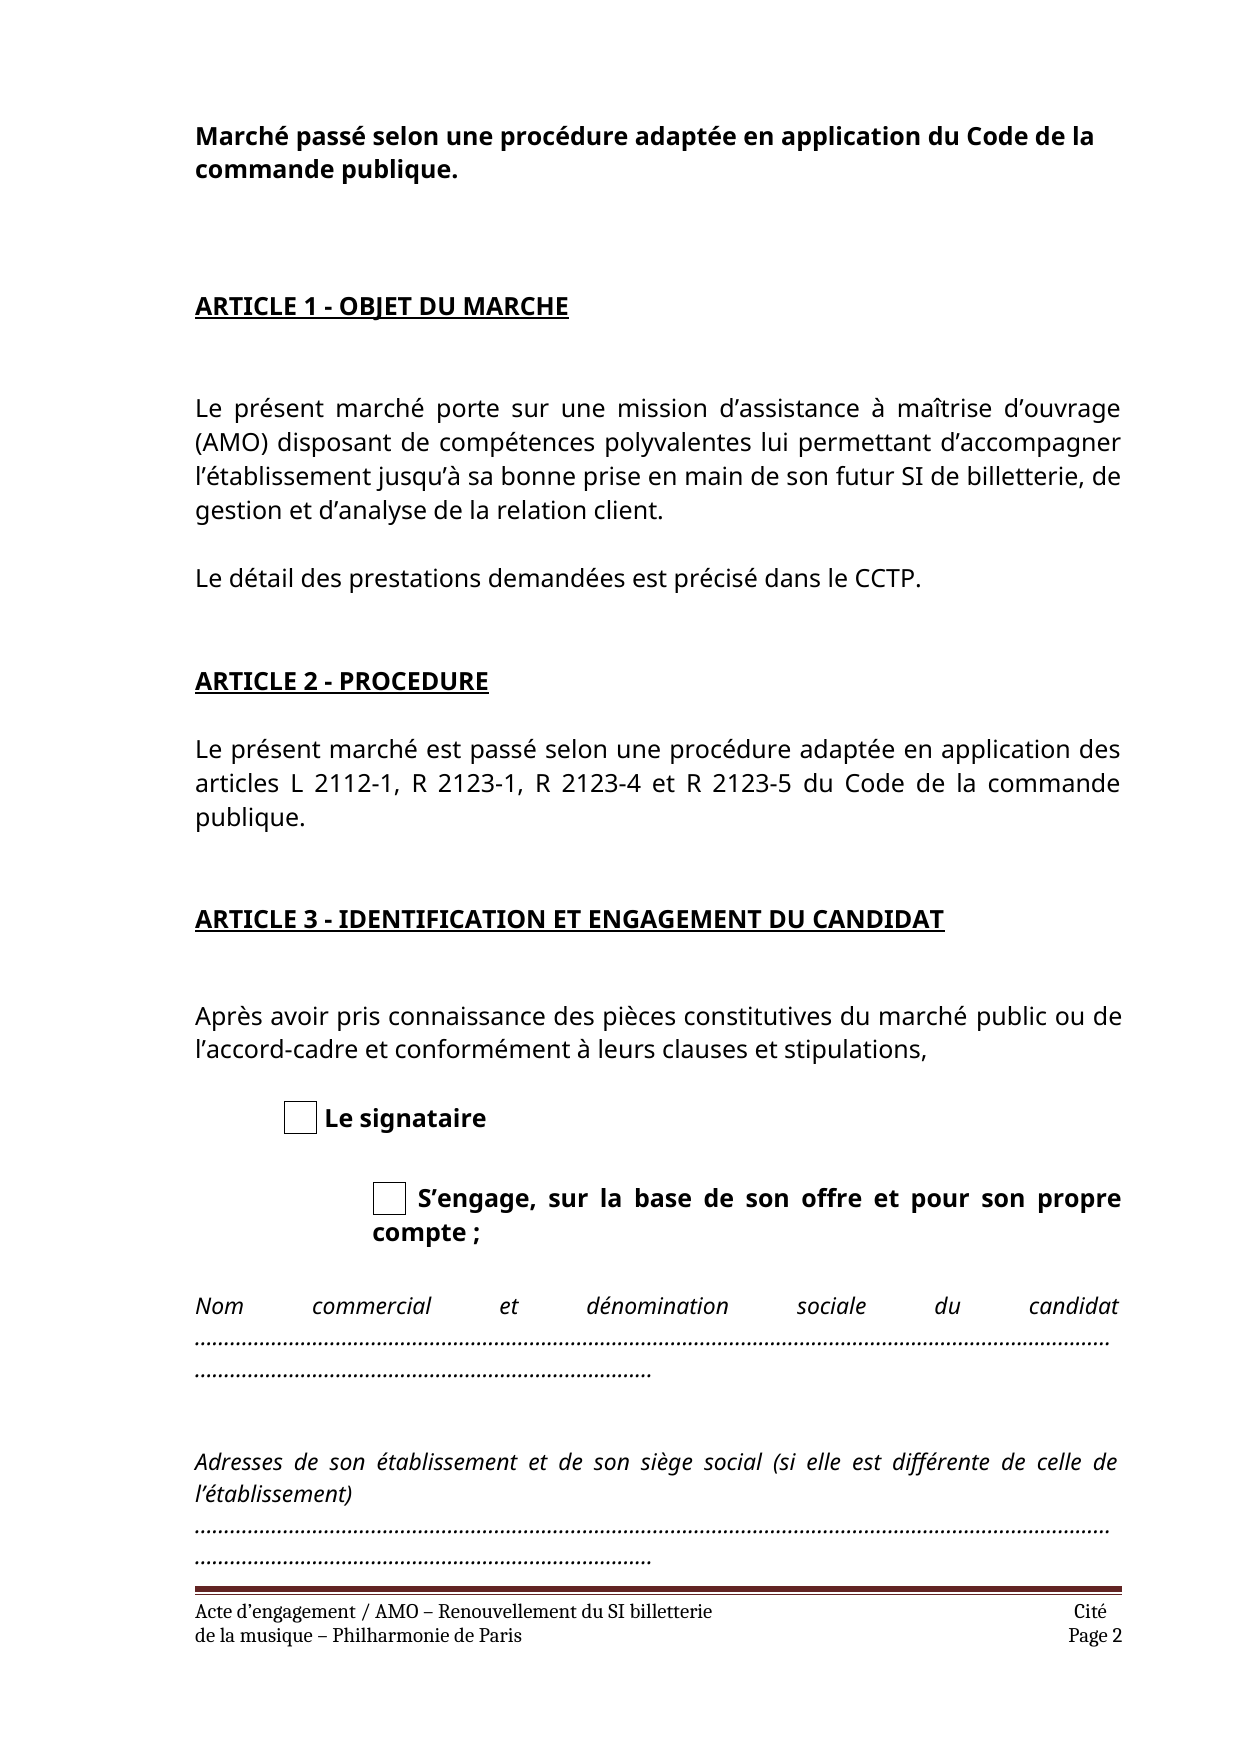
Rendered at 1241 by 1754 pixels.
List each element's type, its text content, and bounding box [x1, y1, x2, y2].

text S’engage, sur la base de son offre et pour son propre compte ; [372, 1181, 1122, 1249]
text Nom commercial et dénomination sociale du candidat ……………………………………………………………………………………………………………………………………………………………………………………………………………… [195, 1290, 1122, 1384]
text Le présent marché porte sur une mission d’assistance à maîtrise d’ouvrage (AMO) disposant de compétences polyvalentes lui permettant d’accompagner l’établissement jusqu’à sa bonne prise en main de son futur SI de billetterie, de gestion et d’analyse de la relation client. [195, 391, 1122, 527]
text Après avoir pris connaissance des pièces constitutives du marché public ou de l’accord-cadre et conformément à leurs clauses et stipulations, [195, 998, 1122, 1066]
subtitle ARTICLE 3 - IDENTIFICATION ET ENGAGEMENT DU CANDIDAT [195, 902, 1122, 936]
text Le signataire [283, 1100, 1122, 1134]
subtitle ARTICLE 2 - PROCEDURE [195, 663, 1122, 697]
text Marché passé selon une procédure adaptée en application du Code de la commande publique. [195, 118, 1122, 186]
text Le détail des prestations demandées est précisé dans le CCTP. [195, 561, 1122, 595]
subtitle ARTICLE 1 - OBJET DU MARCHE [195, 288, 1122, 322]
text Adresses de son établissement et de son siège social (si elle est différente de celle de l’établissement) [195, 1446, 1122, 1509]
text Le présent marché est passé selon une procédure adaptée en application des articles L 2112-1, R 2123-1, R 2123-4 et R 2123-5 du Code de la commande publique. [195, 731, 1122, 833]
text ……………………………………………………………………………………………………………………………………………………………………………………………………………… [195, 1509, 1122, 1571]
